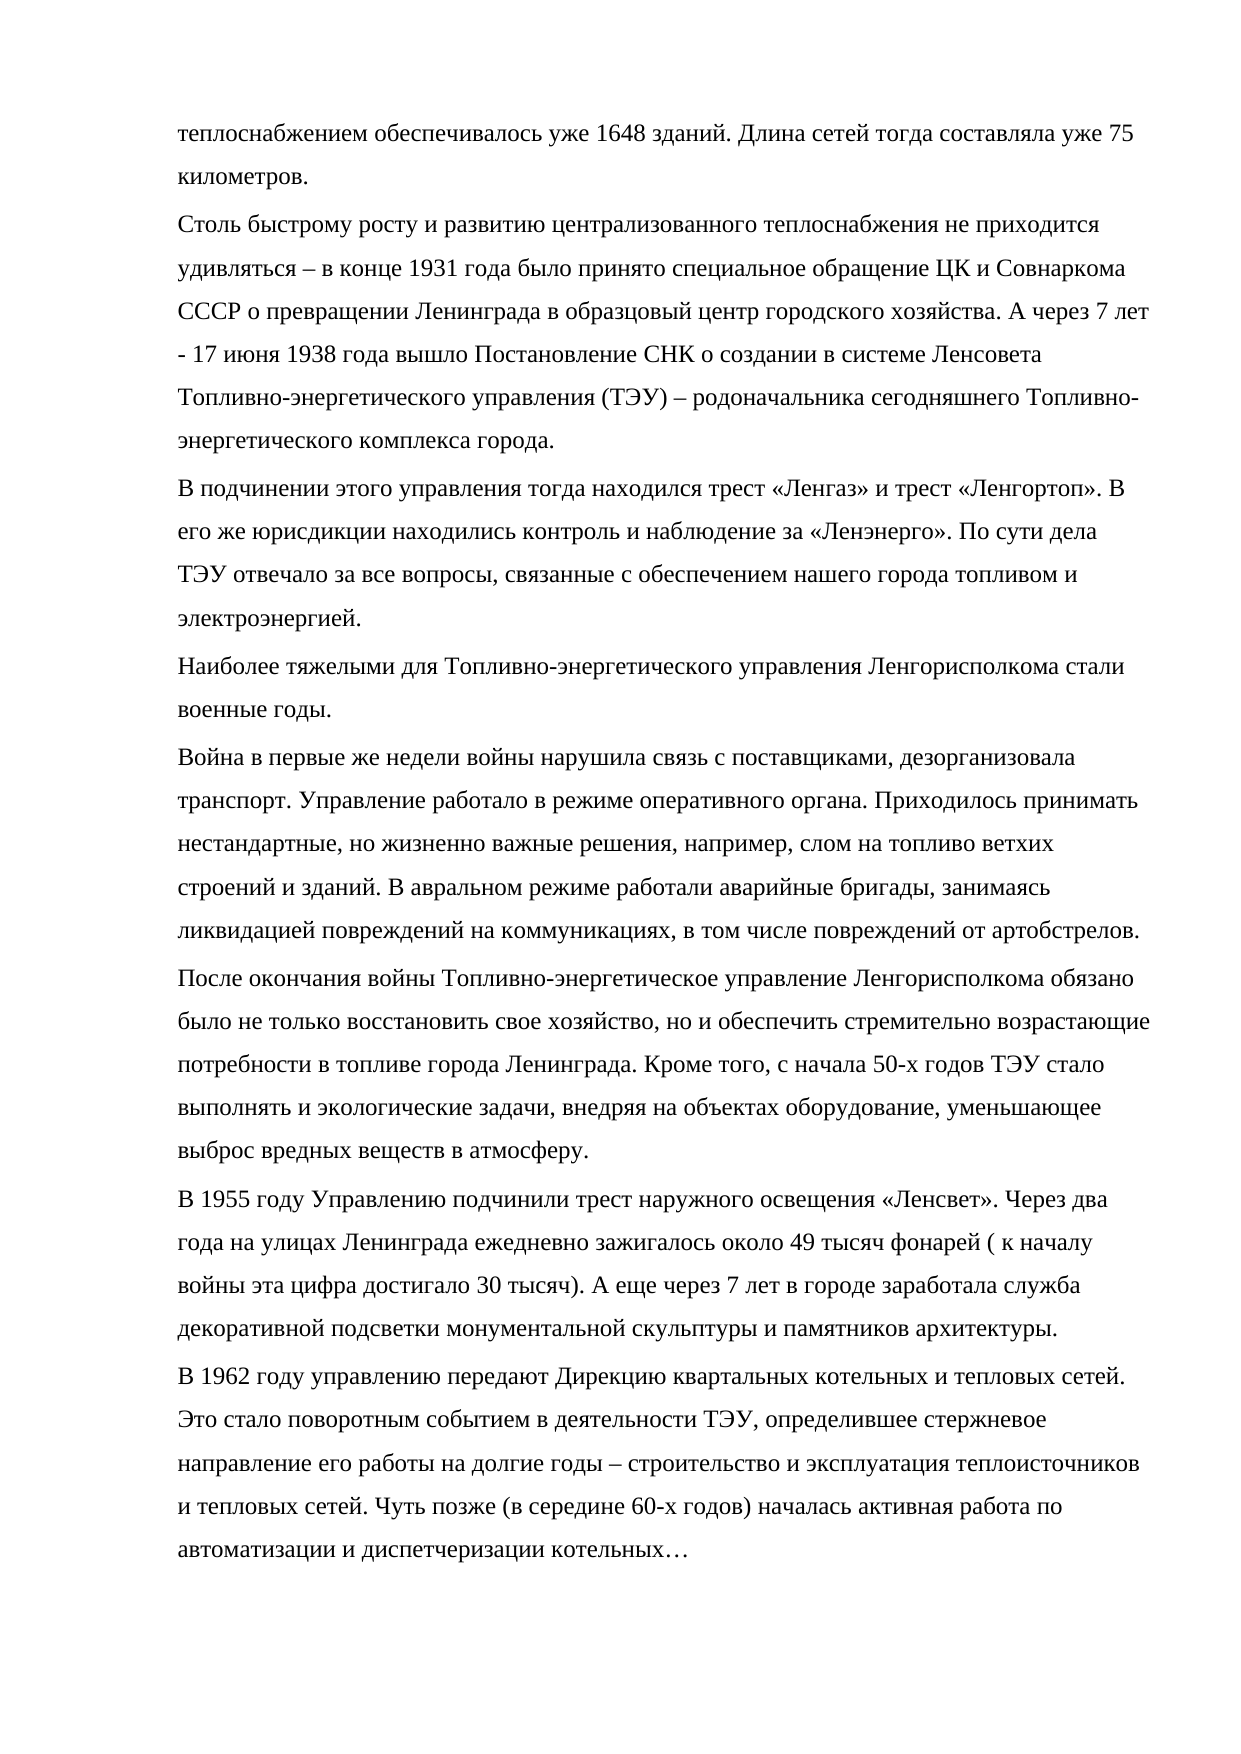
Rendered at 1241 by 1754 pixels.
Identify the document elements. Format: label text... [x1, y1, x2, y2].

text После окончания войны Топливно-энергетическое управление Ленгорисполкома обязано было не только восстановить свое хозяйство, но и обеспечить стремительно возрастающие потребности в топливе города Ленинграда. Кроме того, с начала 50-х годов ТЭУ стало выполнять и экологические задачи, внедряя на объектах оборудование, уменьшающее выброс вредных веществ в атмосферу. [177, 963, 1152, 1164]
text Наиболее тяжелыми для Топливно-энергетического управления Ленгорисполкома стали военные годы. [177, 651, 1152, 723]
text В подчинении этого управления тогда находился трест «Ленгаз» и трест «Ленгортоп». В его же юрисдикции находились контроль и наблюдение за «Ленэнерго». По сути дела ТЭУ отвечало за все вопросы, связанные с обеспечением нашего города топливом и электроэнергией. [177, 473, 1152, 631]
text Война в первые же недели войны нарушила связь с поставщиками, дезорганизовала транспорт. Управление работало в режиме оперативного органа. Приходилось принимать нестандартные, но жизненно важные решения, например, слом на топливо ветхих строений и зданий. В авральном режиме работали аварийные бригады, занимаясь ликвидацией повреждений на коммуникациях, в том числе повреждений от артобстрелов. [177, 742, 1152, 943]
text В 1955 году Управлению подчинили трест наружного освещения «Ленсвет». Через два года на улицах Ленинграда ежедневно зажигалось около 49 тысяч фонарей ( к началу войны эта цифра достигало 30 тысяч). А еще через 7 лет в городе заработала служба декоративной подсветки монументальной скульптуры и памятников архитектуры. [177, 1184, 1152, 1342]
text Столь быстрому росту и развитию централизованного теплоснабжения не приходится удивляться – в конце 1931 года было принято специальное обращение ЦК и Совнаркома СССР о превращении Ленинграда в образцовый центр городского хозяйства. А через 7 лет - 17 июня 1938 года вышло Постановление СНК о создании в системе Ленсовета Топливно-энергетического управления (ТЭУ) – родоначальника сегодняшнего Топливно-энергетического комплекса города. [177, 209, 1152, 454]
text В 1962 году управлению передают Дирекцию квартальных котельных и тепловых сетей. Это стало поворотным событием в деятельности ТЭУ, определившее стержневое направление его работы на долгие годы – строительство и эксплуатация теплоисточников и тепловых сетей. Чуть позже (в середине 60-х годов) началась активная работа по автоматизации и диспетчеризации котельных… [177, 1361, 1152, 1563]
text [177, 118, 1152, 190]
